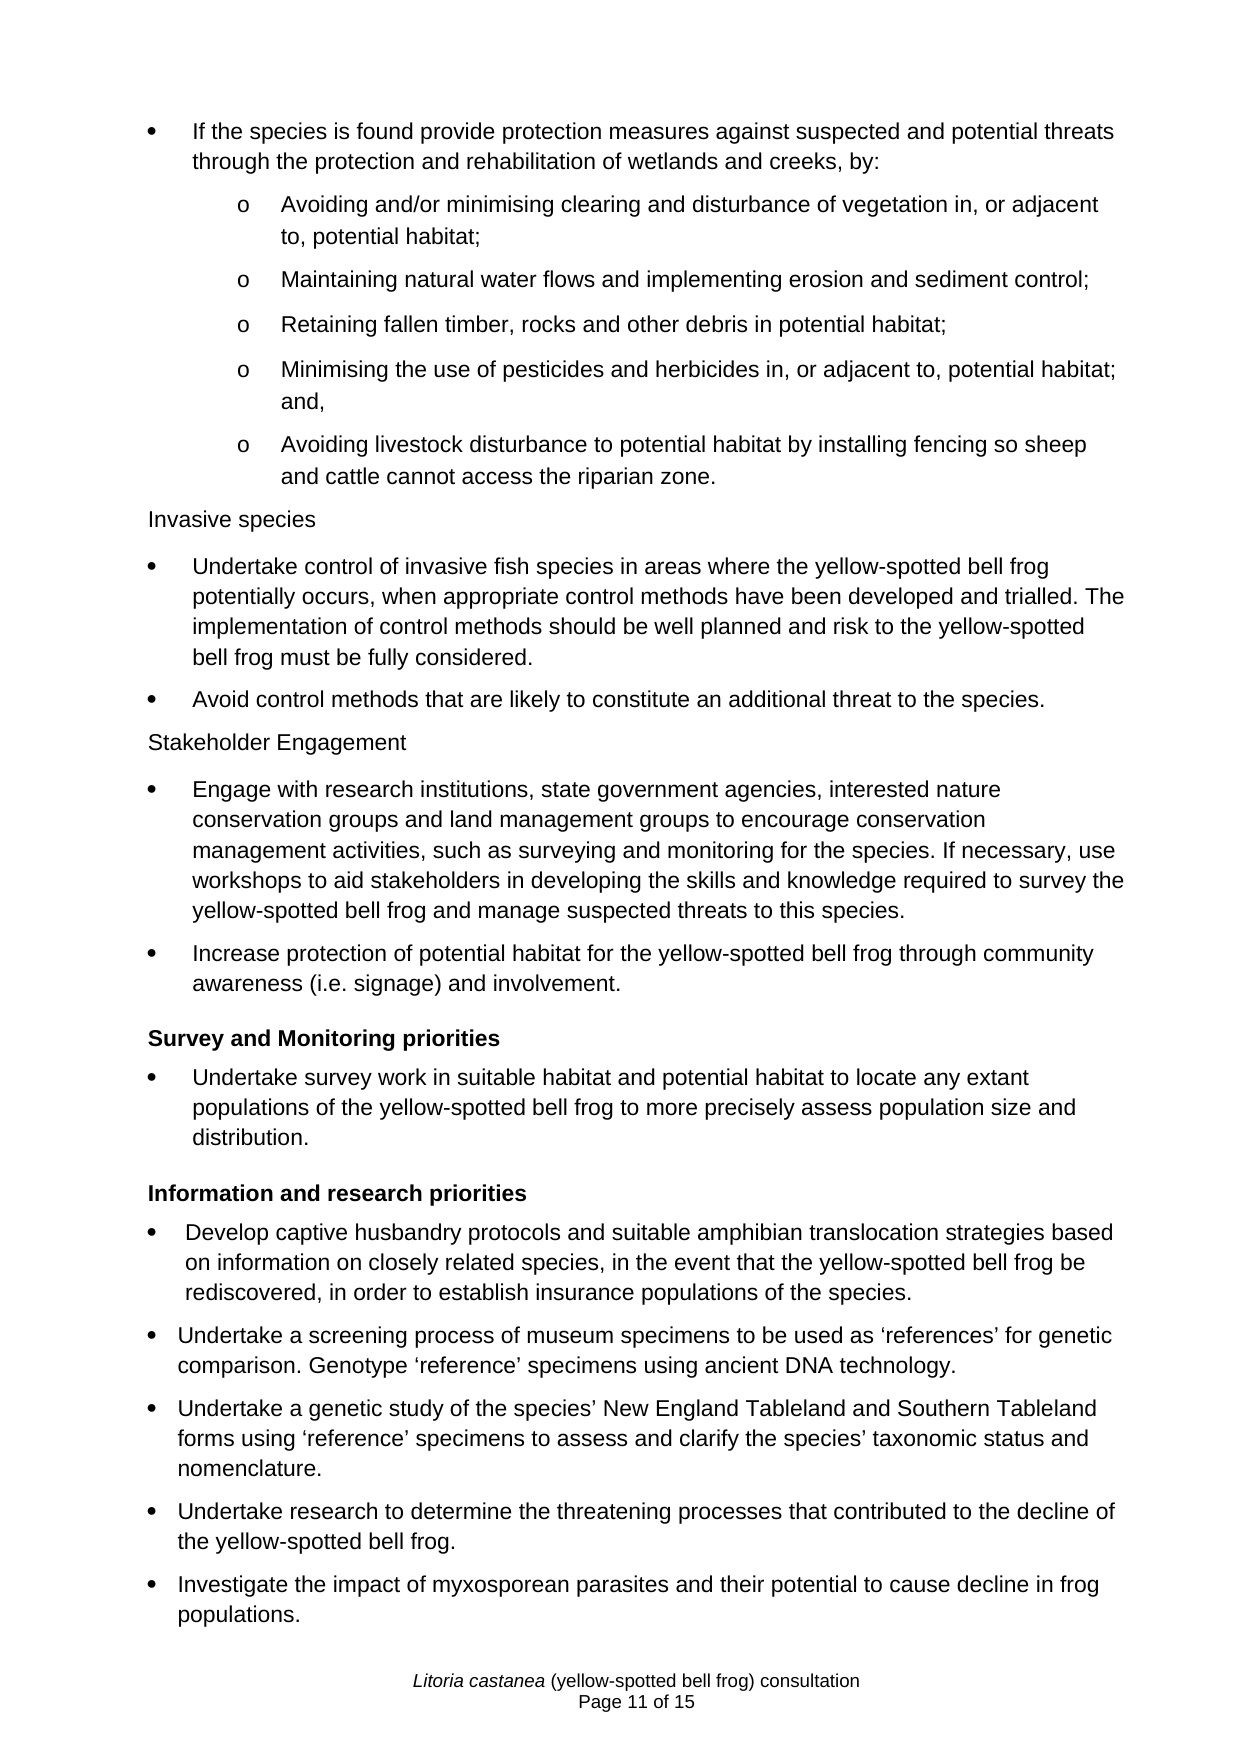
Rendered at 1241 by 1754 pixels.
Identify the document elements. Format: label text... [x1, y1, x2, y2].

text Develop captive husbandry protocols and suitable amphibian translocation strategies based on information on closely related species, in the event that the yellow-spotted bell frog be rediscovered, in order to establish insurance populations of the species. [148, 1218, 1125, 1305]
text Undertake a genetic study of the species’ New England Tableland and Southern Tableland forms using ‘reference’ specimens to assess and clarify the species’ taxonomic status and nomenclature. [148, 1394, 1125, 1481]
list Undertake control of invasive fish species in areas where the yellow-spotted bell frog potentially occurs, when appropriate control methods have been developed and trialled. The implementation of control methods should be well planned and risk to the yellow-spotted bell frog must be fully considered. [148, 553, 1125, 670]
list Avoid control methods that are likely to constitute an additional threat to the species. [148, 686, 1125, 713]
list If the species is found provide protection measures against suspected and potential threats through the protection and rehabilitation of wetlands and creeks, by: [148, 118, 1125, 175]
text Stakeholder Engagement [148, 729, 1125, 755]
list Avoiding and/or minimising clearing and disturbance of vegetation in, or adjacent to, potential habitat; [236, 191, 1125, 249]
text Investigate the impact of myxosporean parasites and their potential to cause decline in frog populations. [148, 1571, 1125, 1627]
list Avoiding livestock disturbance to potential habitat by installing fencing so sheep and cattle cannot access the riparian zone. [236, 431, 1125, 489]
subtitle Survey and Monitoring priorities [148, 1025, 1125, 1051]
list Increase protection of potential habitat for the yellow-spotted bell frog through community awareness (i.e. signage) and involvement. [148, 940, 1125, 996]
text Invasive species [148, 506, 1125, 532]
list Retaining fallen timber, rocks and other debris in potential habitat; [236, 311, 1125, 339]
list Minimising the use of pesticides and herbicides in, or adjacent to, potential habitat; and, [236, 356, 1125, 414]
list Engage with research institutions, state government agencies, interested nature conservation groups and land management groups to encourage conservation management activities, such as surveying and monitoring for the species. If necessary, use workshops to aid stakeholders in developing the skills and knowledge required to survey the yellow-spotted bell frog and manage suspected threats to this species. [148, 776, 1125, 923]
list Maintaining natural water flows and implementing erosion and sediment control; [236, 266, 1125, 294]
subtitle Information and research priorities [148, 1179, 1125, 1206]
text Undertake a screening process of museum specimens to be used as ‘references’ for genetic comparison. Genotype ‘reference’ specimens using ancient DNA technology. [148, 1322, 1125, 1378]
text Undertake research to determine the threatening processes that contributed to the decline of the yellow-spotted bell frog. [148, 1498, 1125, 1554]
text Undertake survey work in suitable habitat and potential habitat to locate any extant populations of the yellow-spotted bell frog to more precisely assess population size and distribution. [148, 1064, 1125, 1151]
